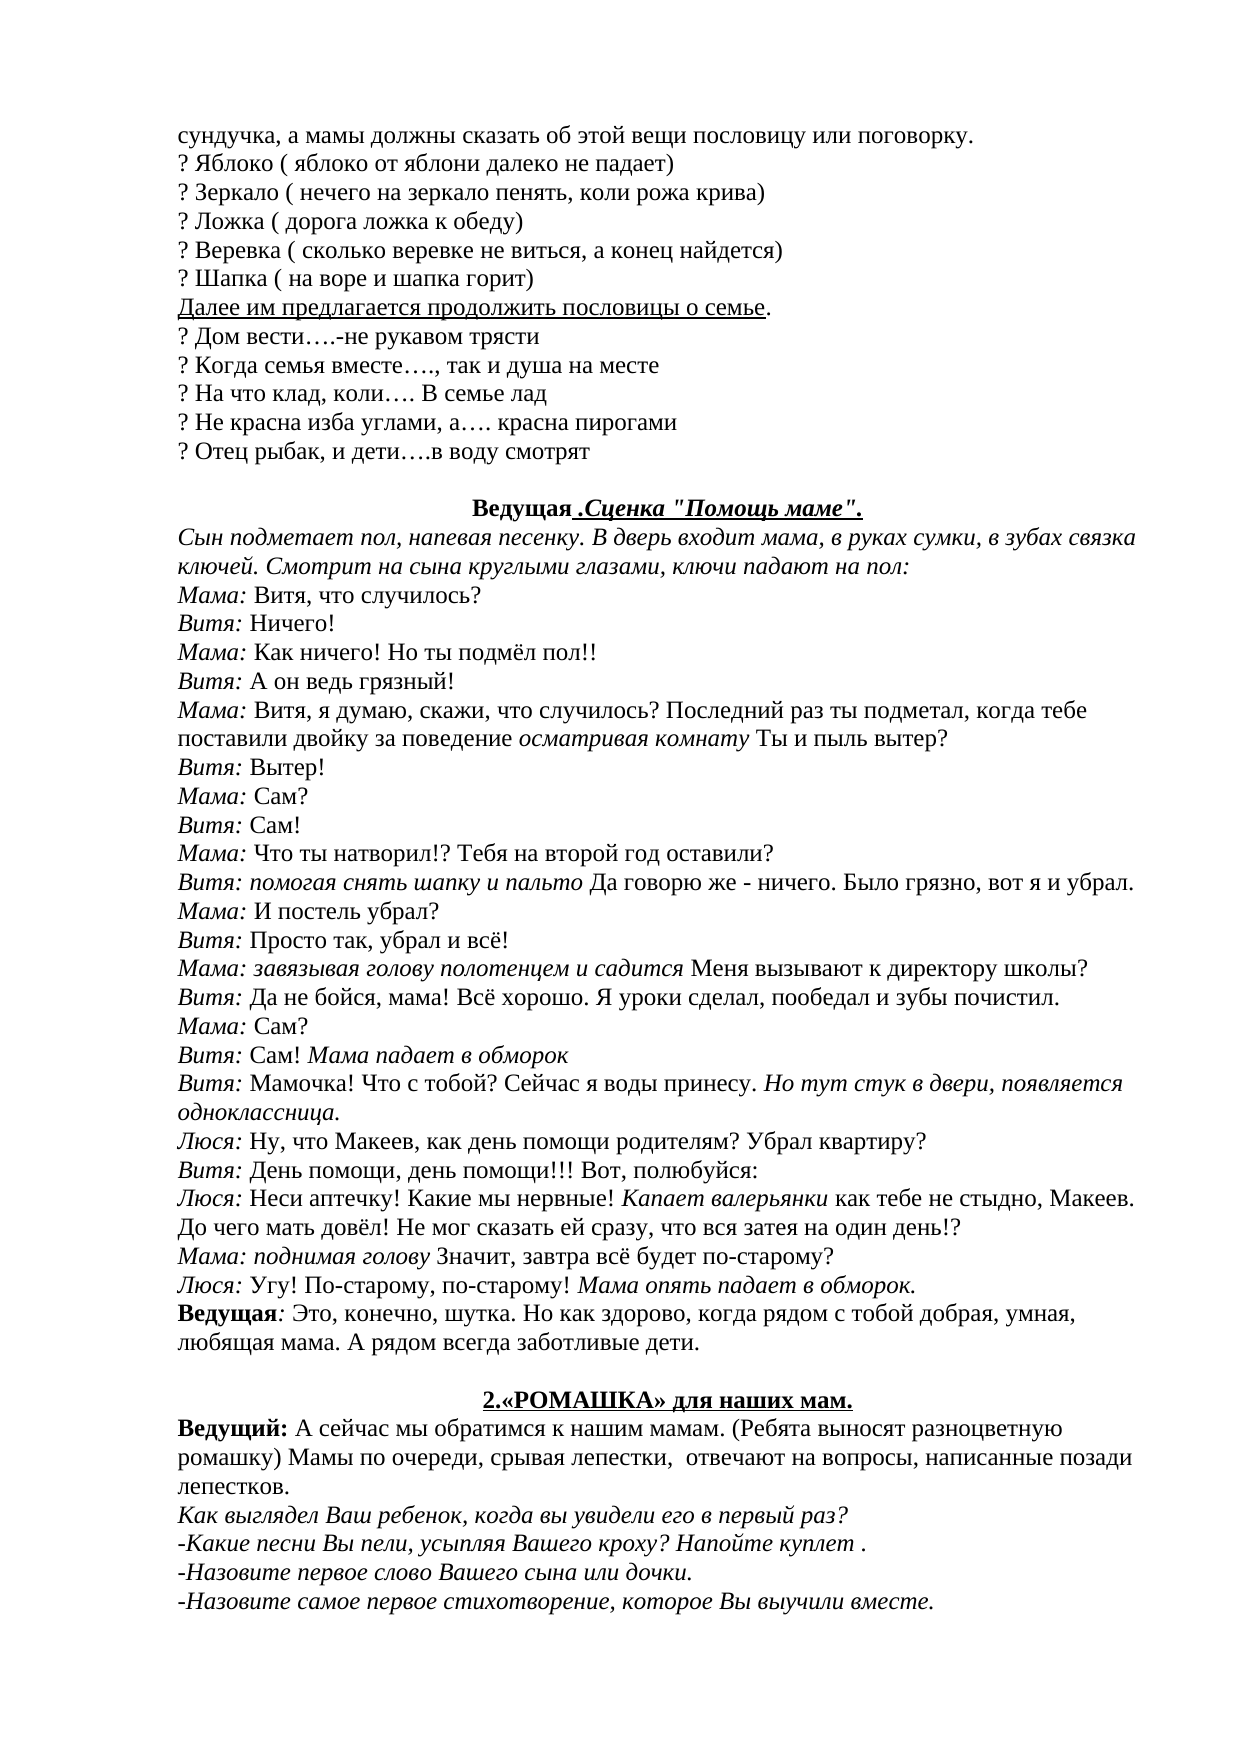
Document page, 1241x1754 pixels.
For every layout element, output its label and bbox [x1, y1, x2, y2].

table_cell [176, 118, 1159, 1616]
